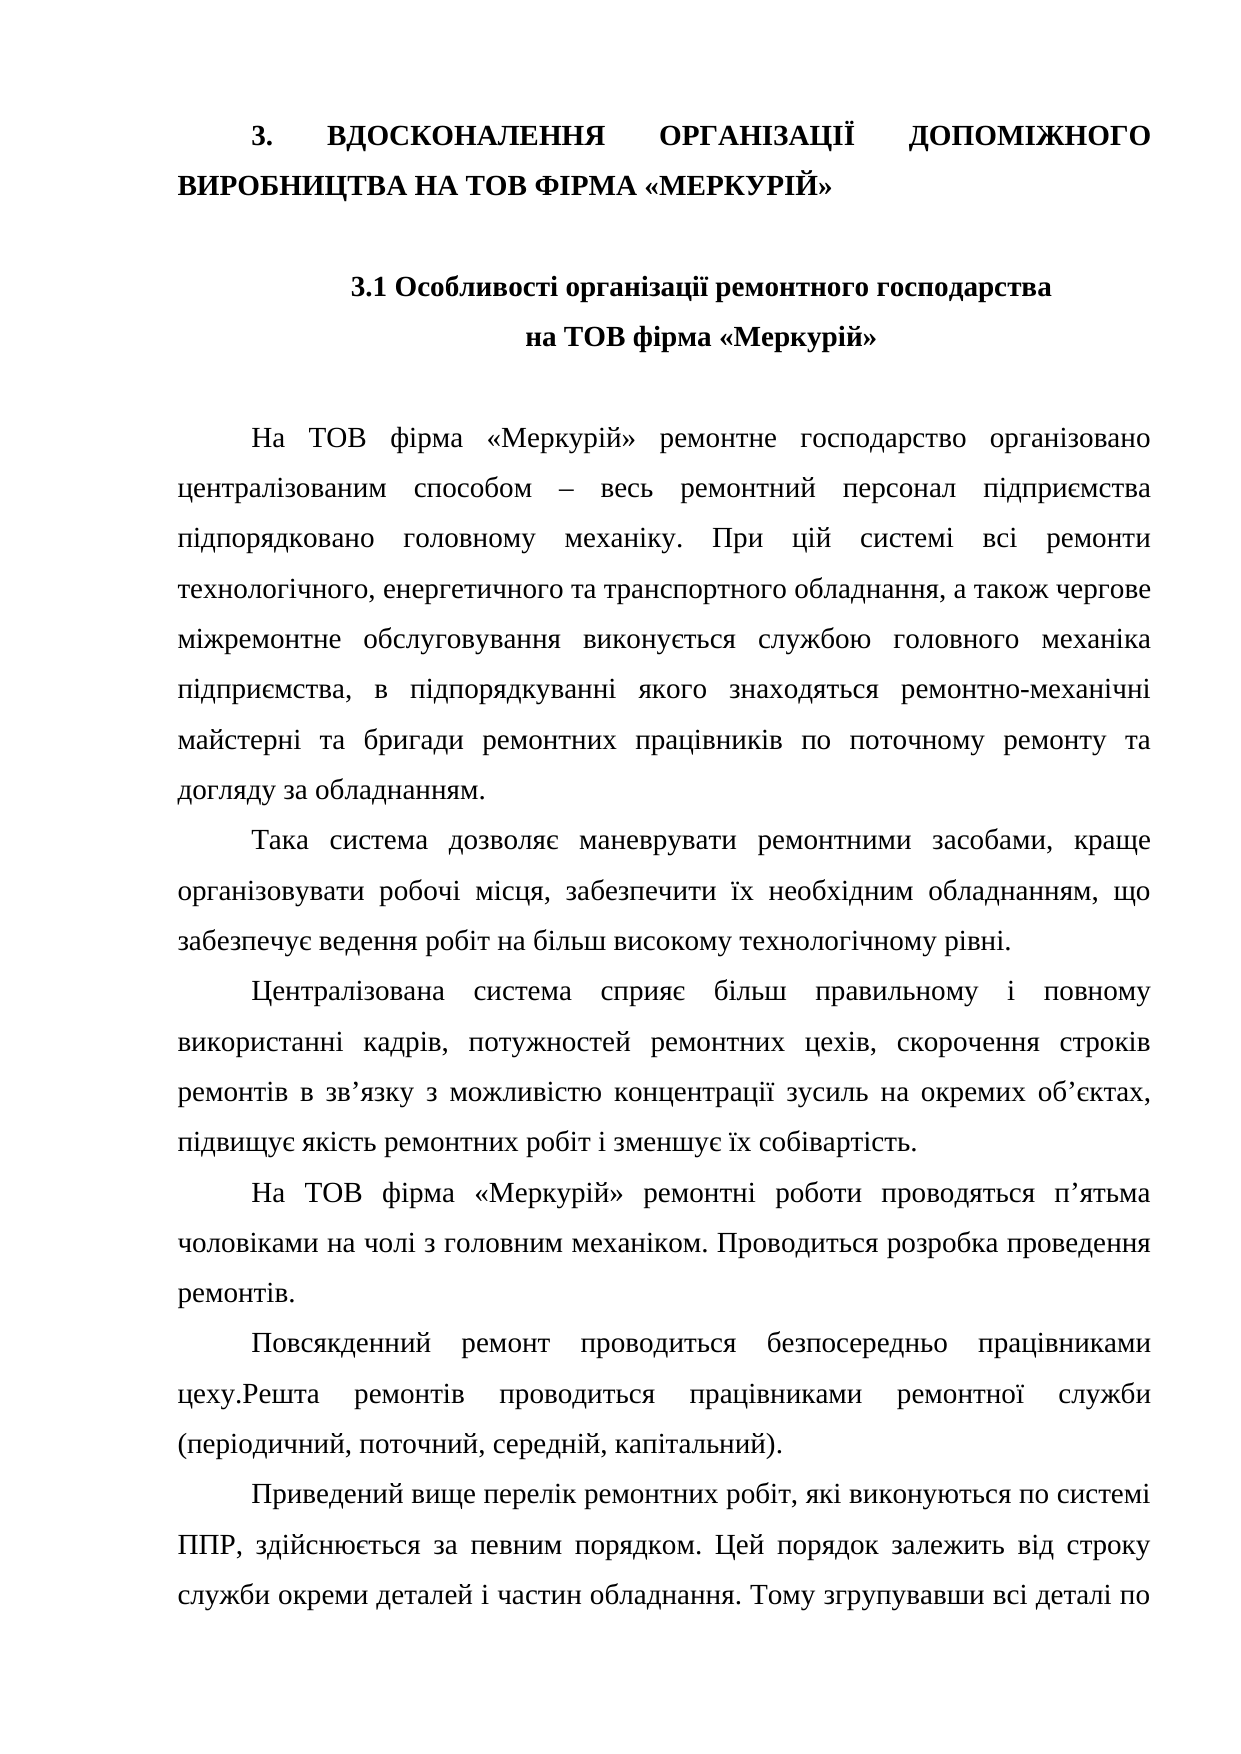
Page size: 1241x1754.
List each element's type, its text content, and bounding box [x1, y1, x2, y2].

text на ТОВ фірма «Меркурій» [251, 319, 1152, 353]
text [177, 1477, 1152, 1611]
text На ТОВ фірма «Меркурій» ремонтні роботи проводяться п’ятьма чоловіками на чолі з головним механіком. Проводиться розробка проведення ремонтів. [177, 1175, 1152, 1309]
text Повсякденний ремонт проводиться безпосередньо працівниками цеху.Решта ремонтів проводиться працівниками ремонтної служби (періодичний, поточний, середній, капітальний). [177, 1326, 1152, 1460]
text 3.1 Особливості організації ремонтного господарства [251, 269, 1152, 303]
text Така система дозволяє маневрувати ремонтними засобами, краще організовувати робочі місця, забезпечити їх необхідним обладнанням, що забезпечує ведення робіт на більш високому технологічному рівні. [177, 822, 1152, 957]
text Централізована система сприяє більш правильному і повному використанні кадрів, потужностей ремонтних цехів, скорочення строків ремонтів в зв’язку з можливістю концентрації зусиль на окремих об’єктах, підвищує якість ремонтних робіт і зменшує їх собівартість. [177, 973, 1152, 1158]
text На ТОВ фірма «Меркурій» ремонтне господарство організовано централізованим способом – весь ремонтний персонал підприємства підпорядковано головному механіку. При цій системі всі ремонти технологічного, енергетичного та транспортного обладнання, а також чергове міжремонтне обслуговування виконується службою головного механіка підприємства, в підпорядкуванні якого знаходяться ремонтно-механічні майстерні та бригади ремонтних працівників по поточному ремонту та догляду за обладнанням. [177, 420, 1152, 806]
text 3. ВДОСКОНАЛЕННЯ ОРГАНІЗАЦІЇ ДОПОМІЖНОГО ВИРОБНИЦТВА НА ТОВ ФІРМА «МЕРКУРІЙ» [177, 118, 1152, 202]
